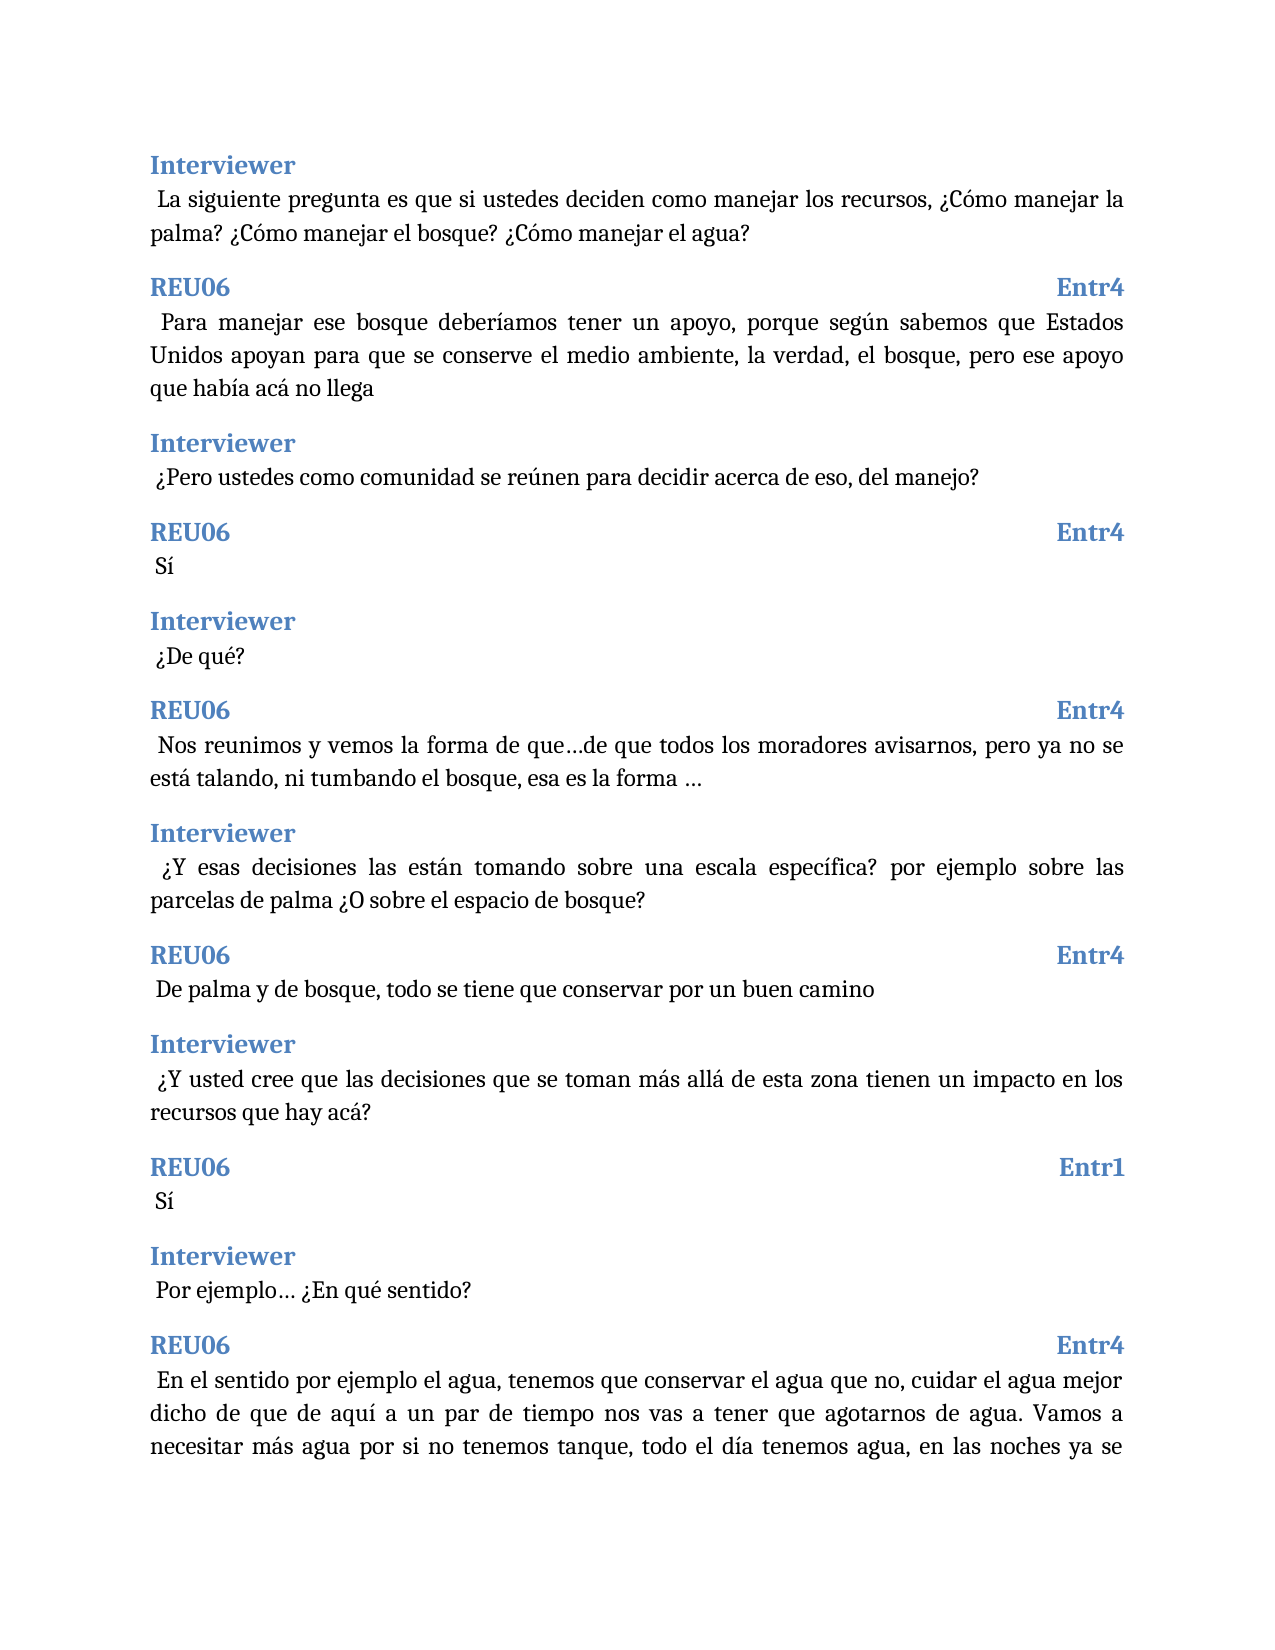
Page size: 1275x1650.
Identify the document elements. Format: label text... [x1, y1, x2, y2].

text Interviewer La siguiente pregunta es que si ustedes deciden como manejar los recursos, ¿Cómo manejar la palma? ¿Cómo manejar el bosque? ¿Cómo manejar el agua? [150, 150, 1125, 247]
text REU06 Entr4 Para manejar ese bosque deberíamos tener un apoyo, porque según sabemos que Estados Unidos apoyan para que se conserve el medio ambiente, la verdad, el bosque, pero ese apoyo que había acá no llega [150, 272, 1125, 402]
text Interviewer Por ejemplo… ¿En qué sentido? [150, 1241, 1125, 1305]
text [150, 1330, 1125, 1460]
text Interviewer ¿Y esas decisiones las están tomando sobre una escala específica? por ejemplo sobre las parcelas de palma ¿O sobre el espacio de bosque? [150, 818, 1125, 915]
text Interviewer ¿Y usted cree que las decisiones que se toman más allá de esta zona tienen un impacto en los recursos que hay acá? [150, 1029, 1125, 1126]
text Interviewer ¿Pero ustedes como comunidad se reúnen para decidir acerca de eso, del manejo? [150, 428, 1125, 492]
text REU06 Entr4 Nos reunimos y vemos la forma de que…de que todos los moradores avisarnos, pero ya no se está talando, ni tumbando el bosque, esa es la forma … [150, 695, 1125, 793]
text Interviewer ¿De qué? [150, 606, 1125, 670]
text REU06 Entr4 Sí [150, 517, 1125, 581]
text REU06 Entr4 De palma y de bosque, todo se tiene que conservar por un buen camino [150, 940, 1125, 1004]
text REU06 Entr1 Sí [150, 1152, 1125, 1216]
